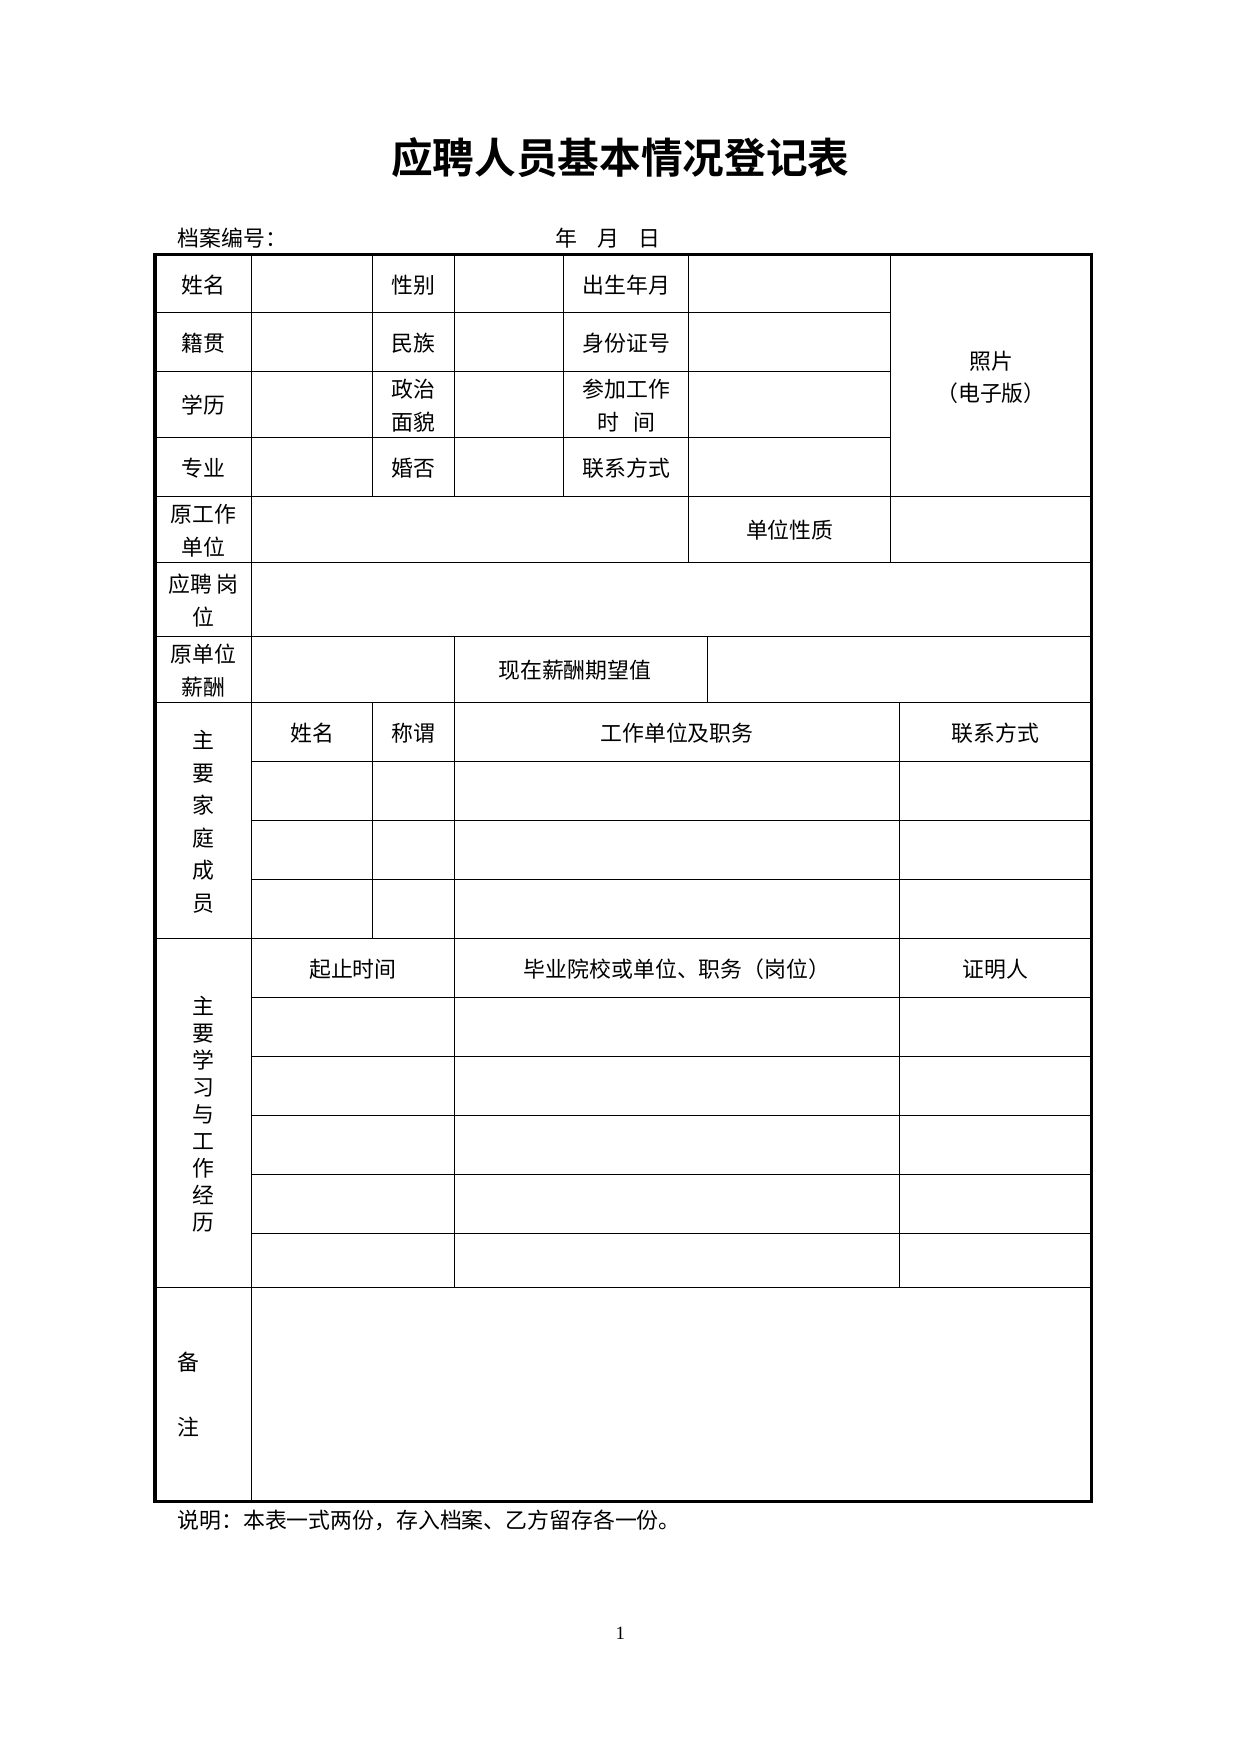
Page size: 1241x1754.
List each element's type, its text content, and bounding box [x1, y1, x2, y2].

table_cell 籍贯 [157, 313, 251, 371]
table_cell [373, 762, 454, 820]
table_cell [373, 821, 454, 879]
table_cell 应聘 岗位 [157, 563, 251, 636]
table_cell 联系方式 [564, 438, 688, 496]
table_cell [252, 438, 372, 496]
table_header 出生年月 [564, 256, 688, 312]
table_header 性别 [373, 256, 454, 312]
table_cell [900, 1057, 1090, 1115]
table_cell [252, 1234, 454, 1287]
table_cell 现在薪酬期望值 [455, 637, 707, 702]
table_cell [900, 762, 1090, 820]
table_cell [689, 438, 890, 496]
table_cell 单位性质 [689, 497, 890, 562]
table_cell [455, 372, 563, 437]
table_header 姓名 [157, 256, 251, 312]
table_cell [900, 1175, 1090, 1233]
table_cell [252, 313, 372, 371]
table_cell 专业 [157, 438, 251, 496]
table_cell [373, 880, 454, 938]
table_cell [900, 1116, 1090, 1174]
table_header [252, 256, 372, 312]
table_cell 学历 [157, 372, 251, 437]
table_cell 原工作 单位 [157, 497, 251, 562]
table_cell [252, 497, 688, 562]
table_header 照片 （电子版） [891, 256, 1090, 496]
table_cell [708, 637, 1090, 702]
table_cell 政治 面貌 [373, 372, 454, 437]
table_cell 备 注 [157, 1288, 251, 1500]
table_cell [900, 1234, 1090, 1287]
table_cell 主 要 家 庭 成 员 [157, 703, 251, 938]
table_cell [252, 821, 372, 879]
table_cell 起止时间 [252, 939, 454, 997]
table_cell 联系方式 [900, 703, 1090, 761]
table_cell [252, 1288, 1090, 1500]
table_cell [455, 313, 563, 371]
table_cell [252, 998, 454, 1056]
table_cell [689, 313, 890, 371]
table_cell 工作单位及职务 [455, 703, 899, 761]
table_cell [455, 1175, 899, 1233]
table_cell [252, 880, 372, 938]
table_cell [455, 880, 899, 938]
table_cell 婚否 [373, 438, 454, 496]
table_cell [455, 821, 899, 879]
table_cell 姓名 [252, 703, 372, 761]
table_cell [252, 1057, 454, 1115]
table_cell [252, 637, 454, 702]
table_cell 民族 [373, 313, 454, 371]
table_cell [252, 1175, 454, 1233]
table_cell [689, 372, 890, 437]
table_cell [900, 821, 1090, 879]
table_cell [891, 497, 1090, 562]
text 说明：本表一式两份，存入档案、乙方留存各一份。 [177, 1503, 1063, 1535]
table_cell 身份证号 [564, 313, 688, 371]
text 档案编号： 年 月 日 [177, 220, 1063, 253]
table_cell 称谓 [373, 703, 454, 761]
table_cell [252, 762, 372, 820]
table_cell [455, 1234, 899, 1287]
text 应聘人员基本情况登记表 [177, 123, 1063, 188]
table_cell [455, 762, 899, 820]
table_cell [252, 1116, 454, 1174]
table_cell 主 要 学 习 与 工 作 经 历 [157, 939, 251, 1287]
table_cell [455, 438, 563, 496]
table_cell 证明人 [900, 939, 1090, 997]
table_cell [900, 880, 1090, 938]
table_cell [455, 1116, 899, 1174]
table_cell [252, 563, 1090, 636]
table_cell [252, 372, 372, 437]
table_cell [455, 1057, 899, 1115]
table_cell 毕业院校或单位、职务（岗位） [455, 939, 899, 997]
table_cell 原单位薪酬 [157, 637, 251, 702]
table_cell [455, 998, 899, 1056]
table_header [689, 256, 890, 312]
table_cell [900, 998, 1090, 1056]
table_header [455, 256, 563, 312]
table_cell 参加工作 时 间 [564, 372, 688, 437]
